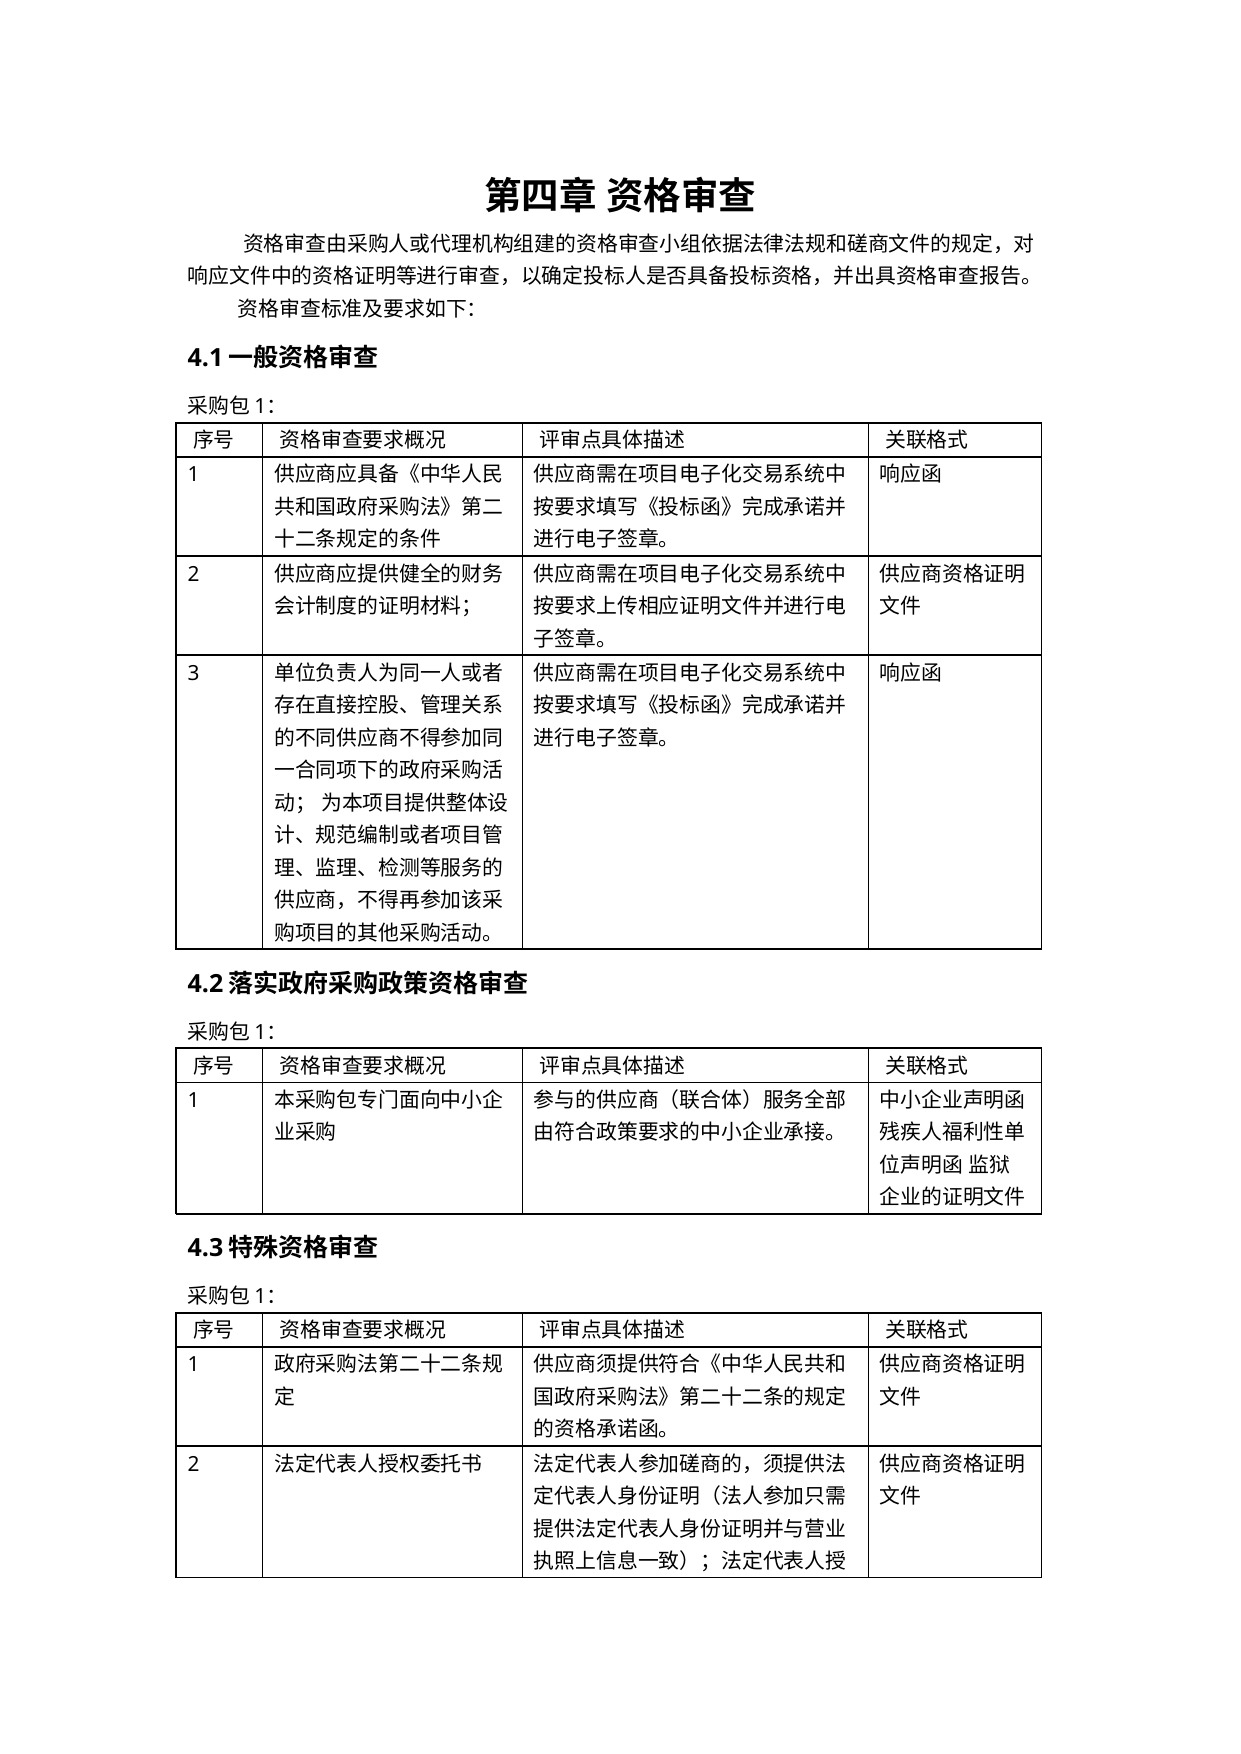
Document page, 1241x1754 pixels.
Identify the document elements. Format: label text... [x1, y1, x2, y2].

table_header 关联格式 [869, 424, 1041, 456]
table_cell 供应商需在项目电子化交易系统中按要求填写《投标函》完成承诺并进行电子签章。 [523, 458, 868, 555]
table_header 关联格式 [869, 1049, 1041, 1081]
table_cell 2 [177, 1447, 262, 1577]
table_header 序号 [177, 424, 262, 456]
table_header 资格审查要求概况 [263, 1314, 522, 1346]
table_header 序号 [177, 1314, 262, 1346]
text 采购包1： [187, 1015, 1053, 1047]
text 4.2落实政府采购政策资格审查 [187, 950, 1053, 1015]
table_cell 响应函 [869, 458, 1041, 555]
table_cell 本采购包专门面向中小企业采购 [263, 1083, 522, 1213]
text 资格审查标准及要求如下： [187, 292, 1053, 324]
table_cell 1 [177, 1348, 262, 1445]
text 第四章 资格审查 [187, 162, 1053, 227]
table_cell 3 [177, 656, 262, 948]
table_header 评审点具体描述 [523, 424, 868, 456]
table_header 资格审查要求概况 [263, 424, 522, 456]
table_header 序号 [177, 1049, 262, 1081]
table_header 关联格式 [869, 1314, 1041, 1346]
text 4.3特殊资格审查 [187, 1214, 1053, 1279]
table_cell 法定代表人授权委托书 [263, 1447, 522, 1577]
table_header 资格审查要求概况 [263, 1049, 522, 1081]
table_cell 参与的供应商（联合体）服务全部由符合政策要求的中小企业承接。 [523, 1083, 868, 1213]
table_cell 1 [177, 1083, 262, 1213]
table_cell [523, 1447, 868, 1577]
table_cell 中小企业声明函 残疾人福利性单位声明函 监狱企业的证明文件 [869, 1083, 1041, 1213]
table_cell 供应商资格证明文件 [869, 1348, 1041, 1445]
table_cell 供应商需在项目电子化交易系统中按要求填写《投标函》完成承诺并进行电子签章。 [523, 656, 868, 948]
text 采购包1： [187, 1279, 1053, 1312]
text 采购包1： [187, 389, 1053, 422]
text 资格审查由采购人或代理机构组建的资格审查小组依据法律法规和磋商文件的规定，对响应文件中的资格证明等进行审查，以确定投标人是否具备投标资格，并出具资格审查报告。 [187, 227, 1053, 292]
text 4.1一般资格审查 [187, 324, 1053, 389]
table_cell 供应商应具备《中华人民共和国政府采购法》第二十二条规定的条件 [263, 458, 522, 555]
table_cell 政府采购法第二十二条规定 [263, 1348, 522, 1445]
table_cell 供应商须提供符合《中华人民共和国政府采购法》第二十二条的规定的资格承诺函。 [523, 1348, 868, 1445]
table_cell 响应函 [869, 656, 1041, 948]
table_cell 供应商资格证明文件 [869, 557, 1041, 654]
table_cell 供应商需在项目电子化交易系统中按要求上传相应证明文件并进行电子签章。 [523, 557, 868, 654]
table_cell 单位负责人为同一人或者存在直接控股、管理关系的不同供应商不得参加同一合同项下的政府采购活动； 为本项目提供整体设计、规范编制或者项目管理、监理、检测等服务的供应商，不得再参加该采购项目的其他采购活动。 [263, 656, 522, 948]
table_cell 供应商应提供健全的财务会计制度的证明材料； [263, 557, 522, 654]
table_cell 供应商资格证明文件 [869, 1447, 1041, 1577]
table_header 评审点具体描述 [523, 1049, 868, 1081]
table_cell 2 [177, 557, 262, 654]
table_cell 1 [177, 458, 262, 555]
table_header 评审点具体描述 [523, 1314, 868, 1346]
